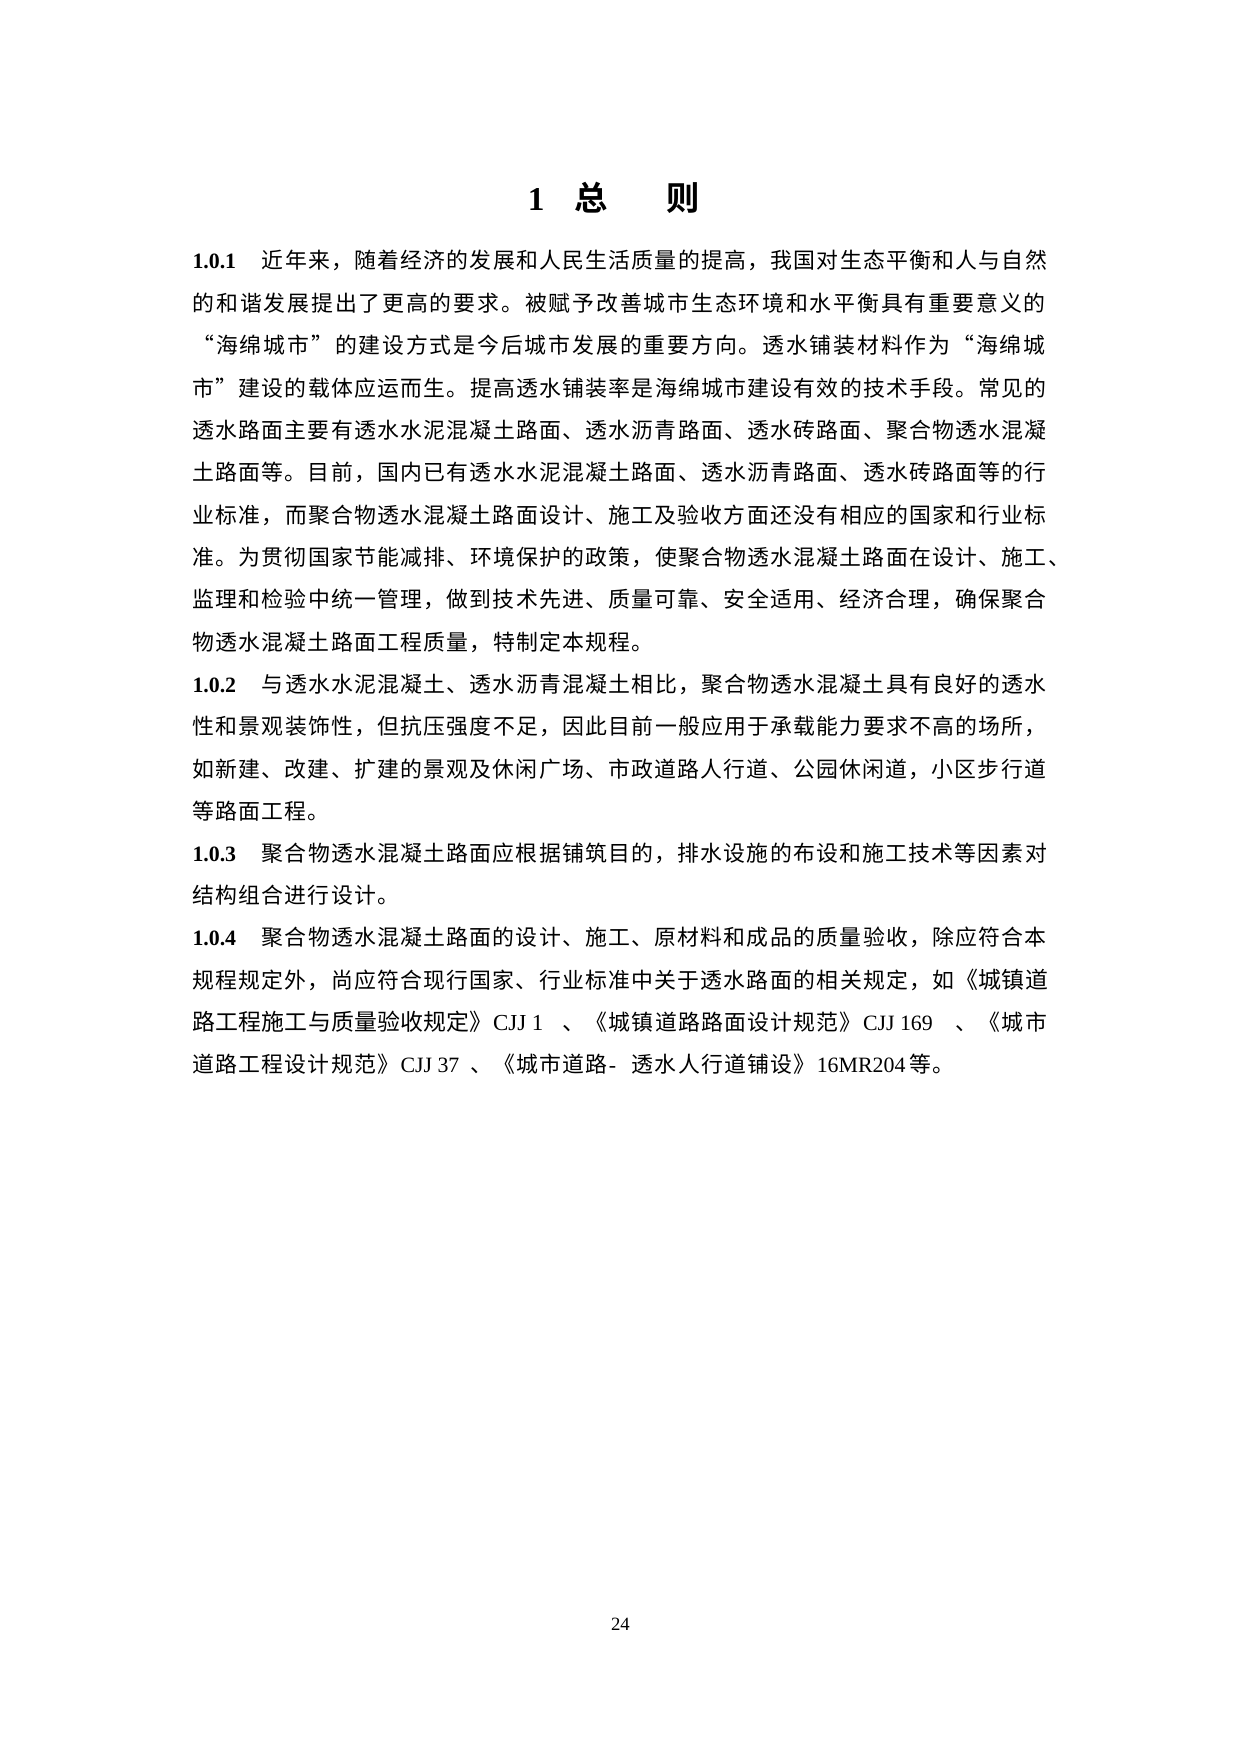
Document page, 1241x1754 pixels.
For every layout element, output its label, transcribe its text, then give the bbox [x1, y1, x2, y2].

subtitle 1 总 则 [192, 162, 1048, 230]
text 1.0.1 近年来，随着经济的发展和人民生活质量的提高，我国对生态平衡和人与自然的和谐发展提出了更高的要求。被赋予改善城市生态环境和水平衡具有重要意义的“海绵城市”的建设方式是今后城市发展的重要方向。透水铺装材料作为“海绵城市”建设的载体应运而生。提高透水铺装率是海绵城市建设有效的技术手段。常见的透水路面主要有透水水泥混凝土路面、透水沥青路面、透水砖路面、聚合物透水混凝土路面等。目前，国内已有透水水泥混凝土路面、透水沥青路面、透水砖路面等的行业标准，而聚合物透水混凝土路面设计、施工及验收方面还没有相应的国家和行业标准。为贯彻国家节能减排、环境保护的政策，使聚合物透水混凝土路面在设计、施工、监理和检验中统一管理，做到技术先进、质量可靠、安全适用、经济合理，确保聚合物透水混凝土路面工程质量，特制定本规程。 [192, 242, 1048, 658]
text 1.0.2 与透水水泥混凝土、透水沥青混凝土相比，聚合物透水混凝土具有良好的透水性和景观装饰性，但抗压强度不足，因此目前一般应用于承载能力要求不高的场所，如新建、改建、扩建的景观及休闲广场、市政道路人行道、公园休闲道，小区步行道等路面工程。 [192, 666, 1048, 827]
text 1.0.4 聚合物透水混凝土路面的设计、施工、原材料和成品的质量验收，除应符合本规程规定外，尚应符合现行国家、行业标准中关于透水路面的相关规定，如《城镇道路工程施工与质量验收规定》CJJ 1、《城镇道路路面设计规范》CJJ 169、《城市道路工程设计规范》CJJ 37、《城市道路-透水人行道铺设》16MR204等。 [192, 919, 1048, 1080]
text 1.0.3 聚合物透水混凝土路面应根据铺筑目的，排水设施的布设和施工技术等因素对结构组合进行设计。 [192, 835, 1048, 911]
